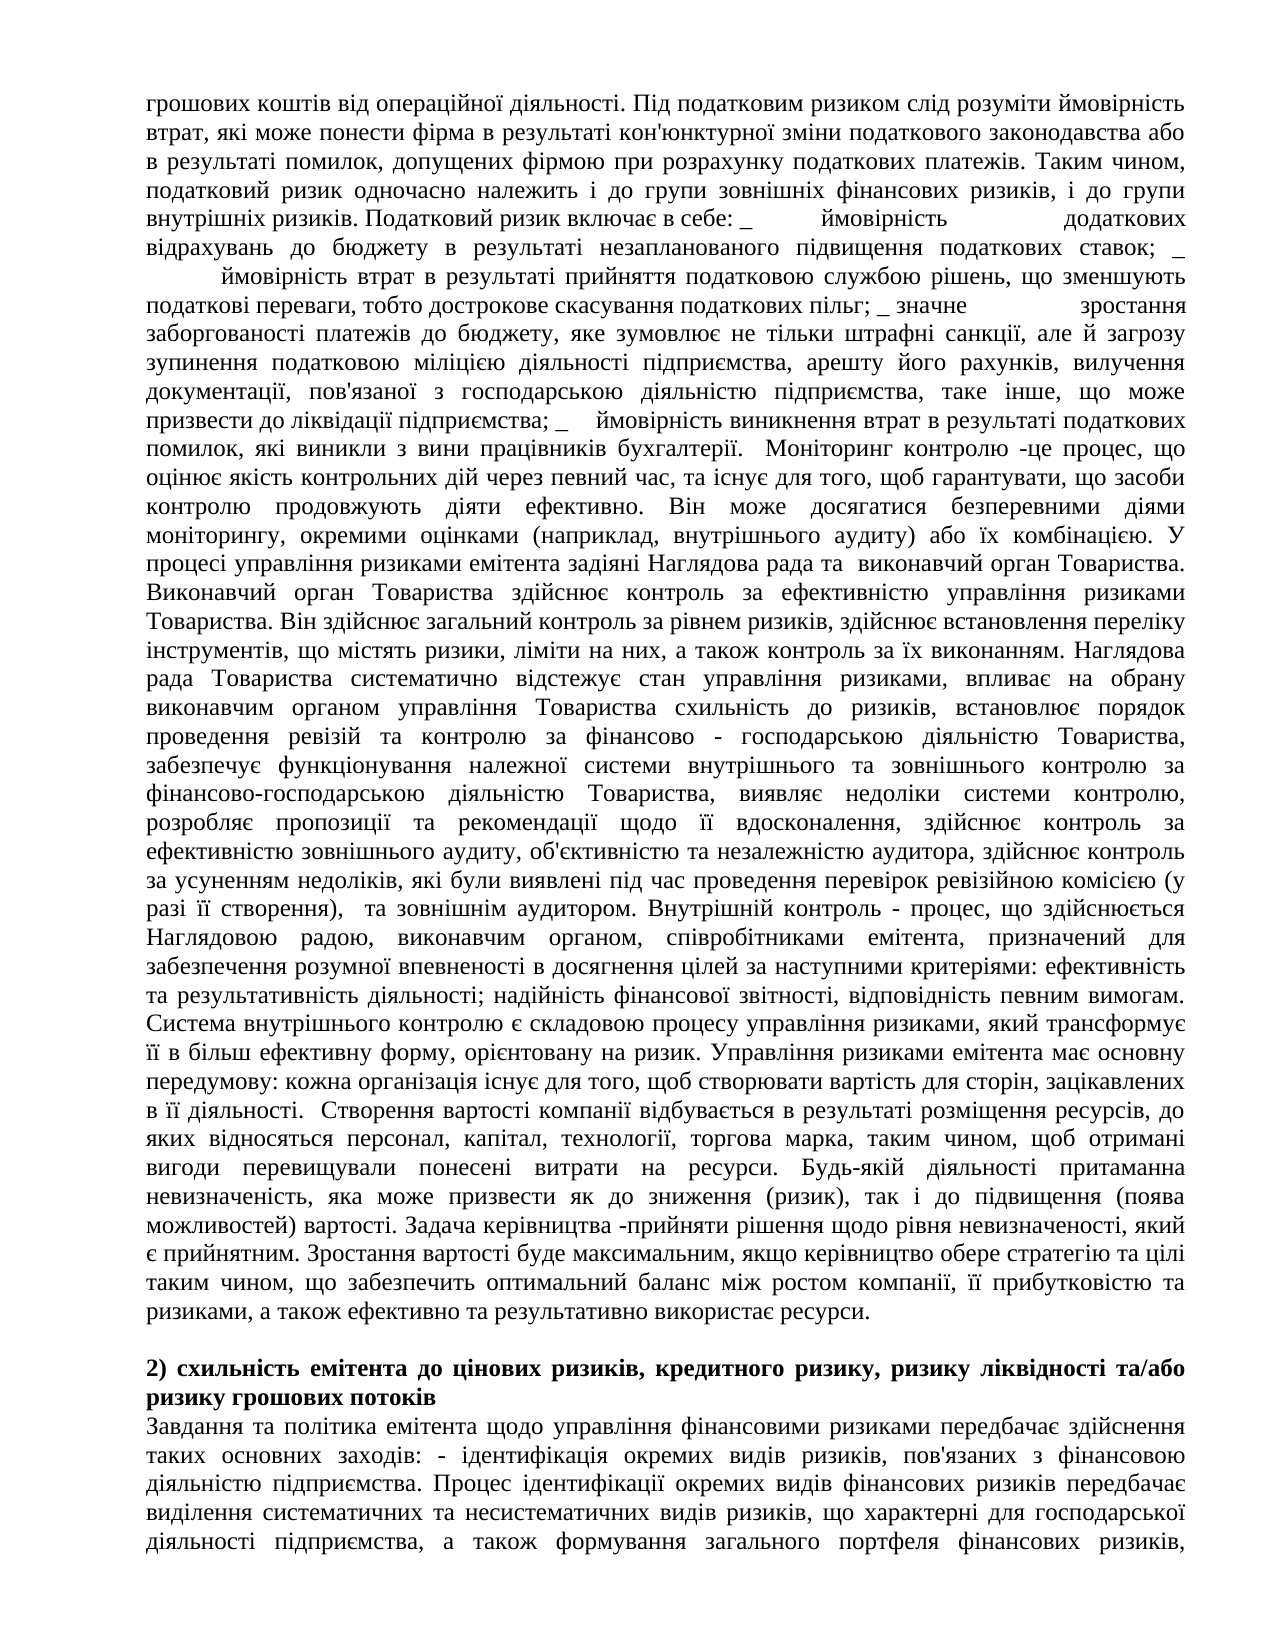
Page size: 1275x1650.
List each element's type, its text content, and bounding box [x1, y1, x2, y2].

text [146, 1411, 1186, 1555]
text 2) схильність емітента до цінових ризиків, кредитного ризику, ризику ліквідності та/або ризику грошових потоків [146, 1353, 1186, 1411]
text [146, 88, 1186, 1325]
